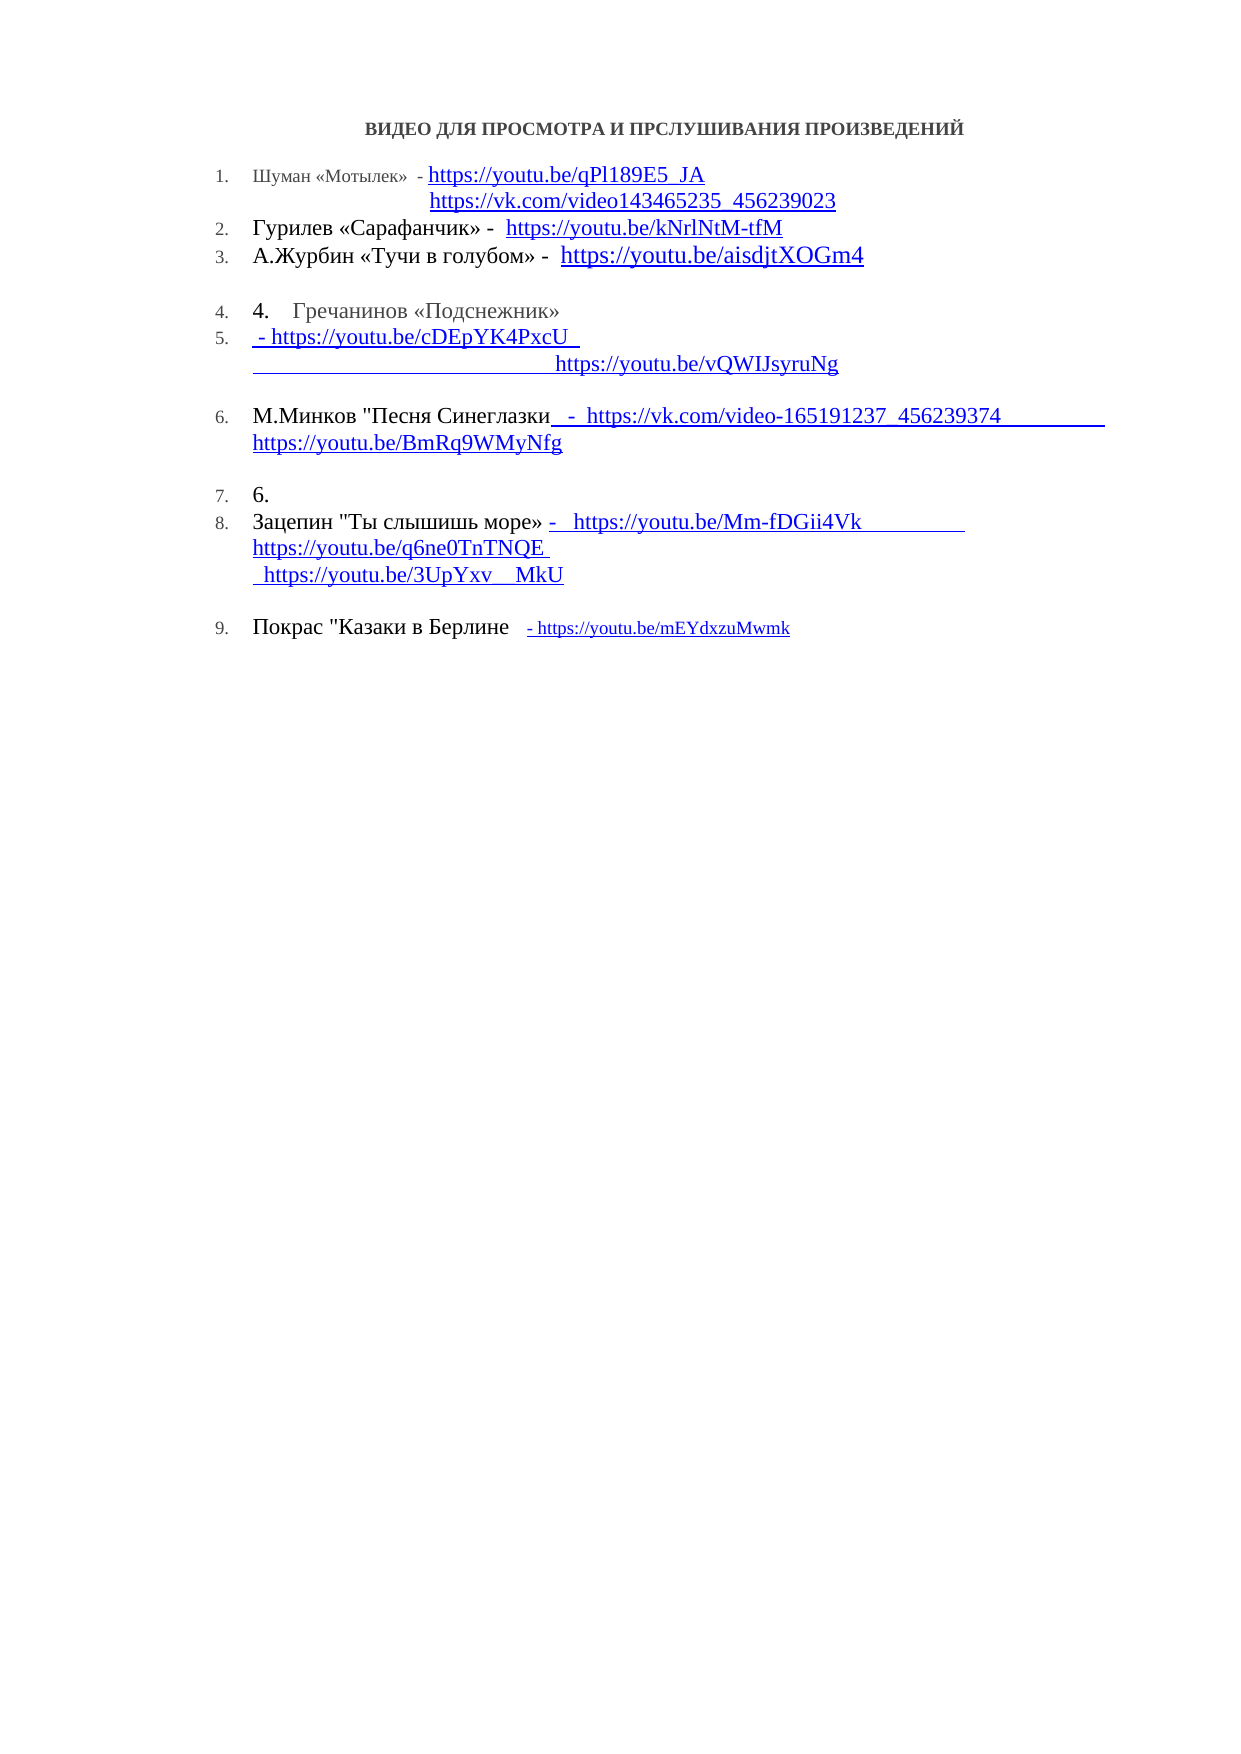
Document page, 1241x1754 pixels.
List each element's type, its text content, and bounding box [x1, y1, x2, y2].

list Зацепин "Ты слышишь море» - https://youtu.be/Mm-fDGii4Vk https://youtu.be/q6ne0TnTNQE [215, 508, 1152, 561]
text https://vk.com/video143465235_456239023 [177, 188, 1152, 214]
list https://youtu.be/3UpYxv__MkU [252, 561, 1152, 587]
list Покрас "Казаки в Берлине - https://youtu.be/mEYdxzuMwmk [215, 613, 1152, 640]
text ВИДЕО ДЛЯ ПРОСМОТРА И ПРСЛУШИВАНИЯ ПРОИЗВЕДЕНИЙ [177, 118, 1152, 140]
list 6. [215, 482, 1152, 508]
list Шуман «Мотылек» - https://youtu.be/qPl189E5_JA [215, 161, 1152, 188]
list 4. Гречанинов «Подснежник» [215, 297, 1152, 323]
list А.Журбин «Тучи в голубом» - https://youtu.be/aisdjtXOGm4 [215, 240, 1152, 269]
list https://youtu.be/vQWIJsyruNg [252, 350, 1152, 376]
list Гурилев «Сарафанчик» - https://youtu.be/kNrlNtM-tfM [215, 214, 1152, 240]
list - https://youtu.be/cDEpYK4PxcU [215, 323, 1152, 350]
list М.Минков "Песня Синеглазки - https://vk.com/video-165191237_456239374 https://youtu.be/BmRq9WMyNfg [215, 402, 1152, 455]
